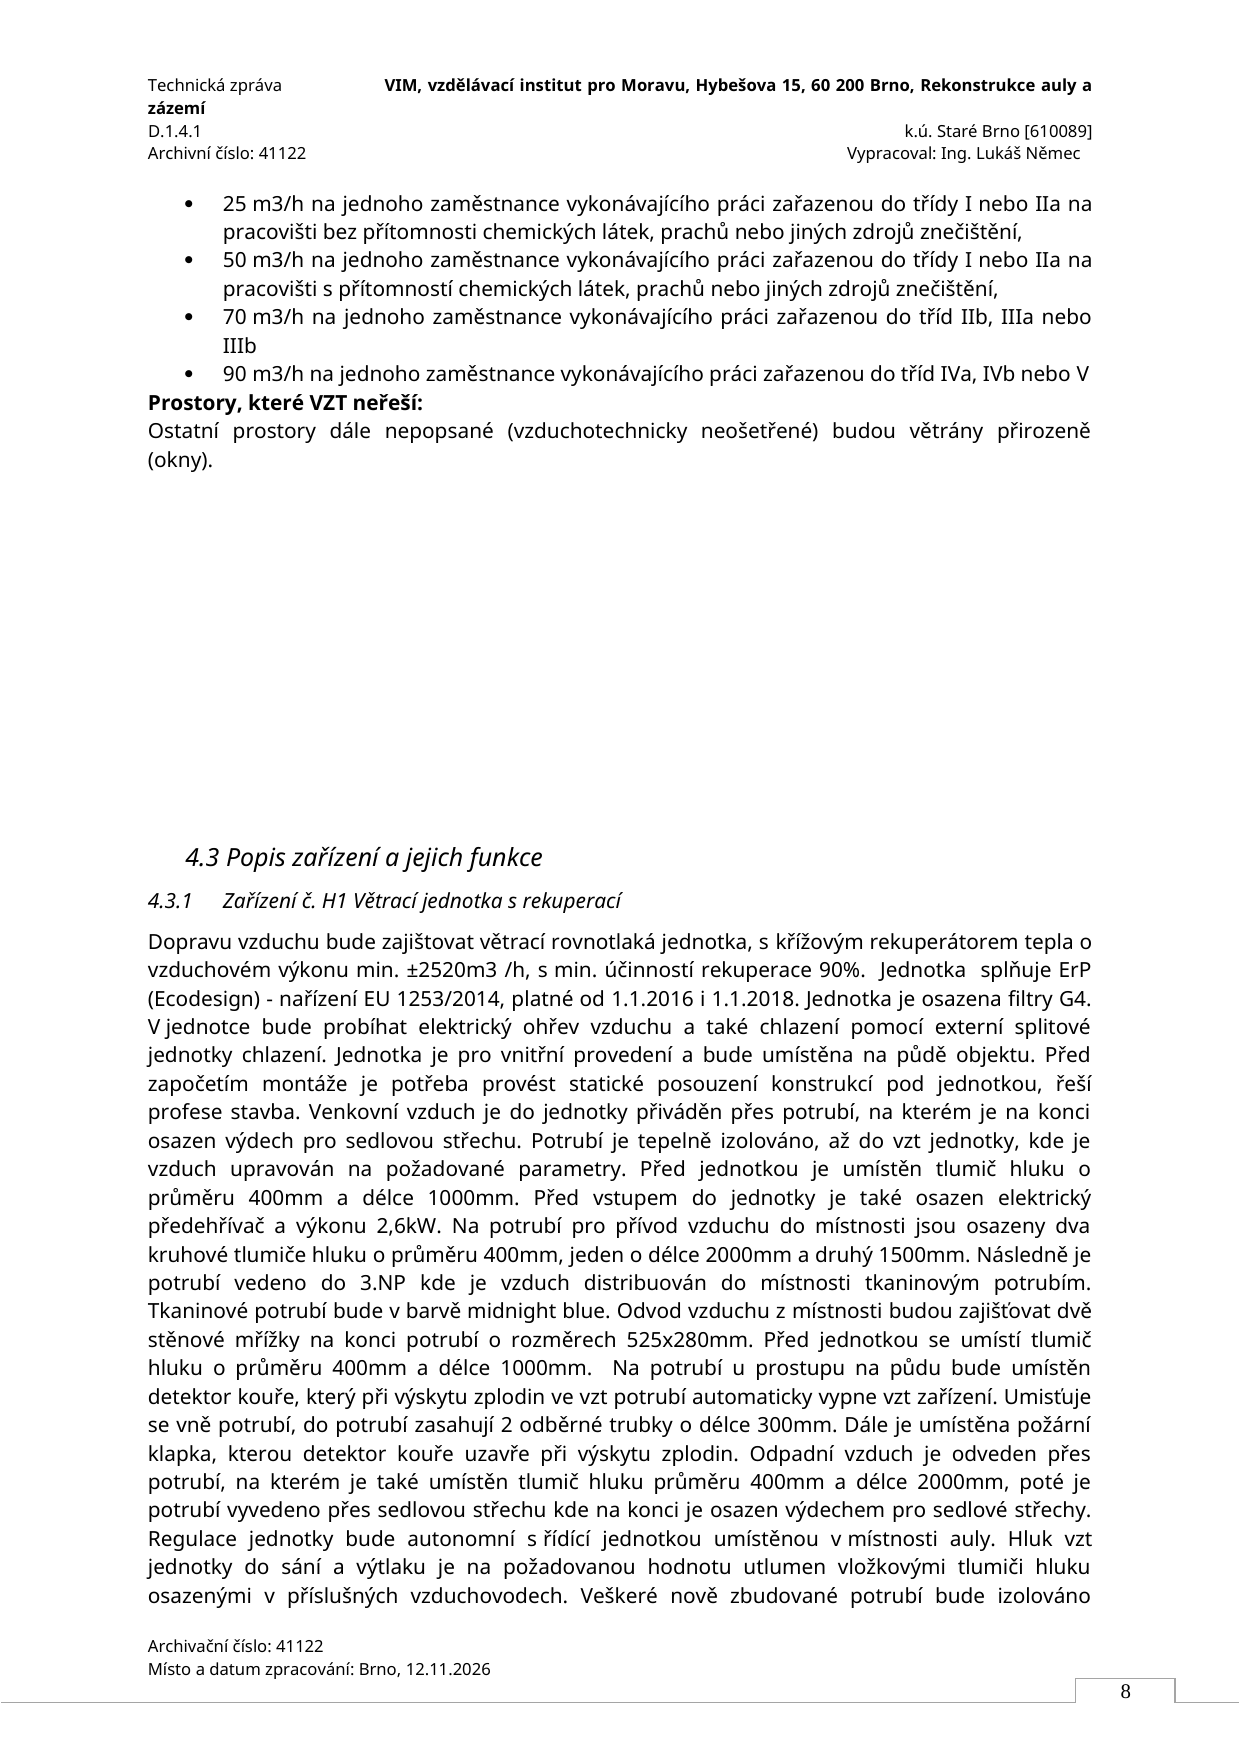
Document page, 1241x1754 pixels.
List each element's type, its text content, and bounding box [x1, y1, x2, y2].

text Prostory, které VZT neřeší: [148, 388, 1092, 416]
subtitle Popis zařízení a jejich funkce [185, 839, 1092, 873]
list 25 m3/h na jednoho zaměstnance vykonávajícího práci zařazenou do třídy I nebo IIa na pracovišti bez přítomnosti chemických látek, prachů nebo jiných zdrojů znečištění, [185, 189, 1092, 246]
subtitle Zařízení č. H1 Větrací jednotka s rekuperací [148, 886, 1092, 914]
list 50 m3/h na jednoho zaměstnance vykonávajícího práci zařazenou do třídy I nebo IIa na pracovišti s přítomností chemických látek, prachů nebo jiných zdrojů znečištění, [185, 246, 1092, 302]
list 90 m3/h na jednoho zaměstnance vykonávajícího práci zařazenou do tříd IVa, IVb nebo V [185, 359, 1092, 388]
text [148, 927, 1092, 1609]
text Ostatní prostory dále nepopsané (vzduchotechnicky neošetřené) budou větrány přirozeně (okny). [148, 416, 1092, 473]
list 70 m3/h na jednoho zaměstnance vykonávajícího práci zařazenou do tříd IIb, IIIa nebo IIIb [185, 302, 1092, 359]
